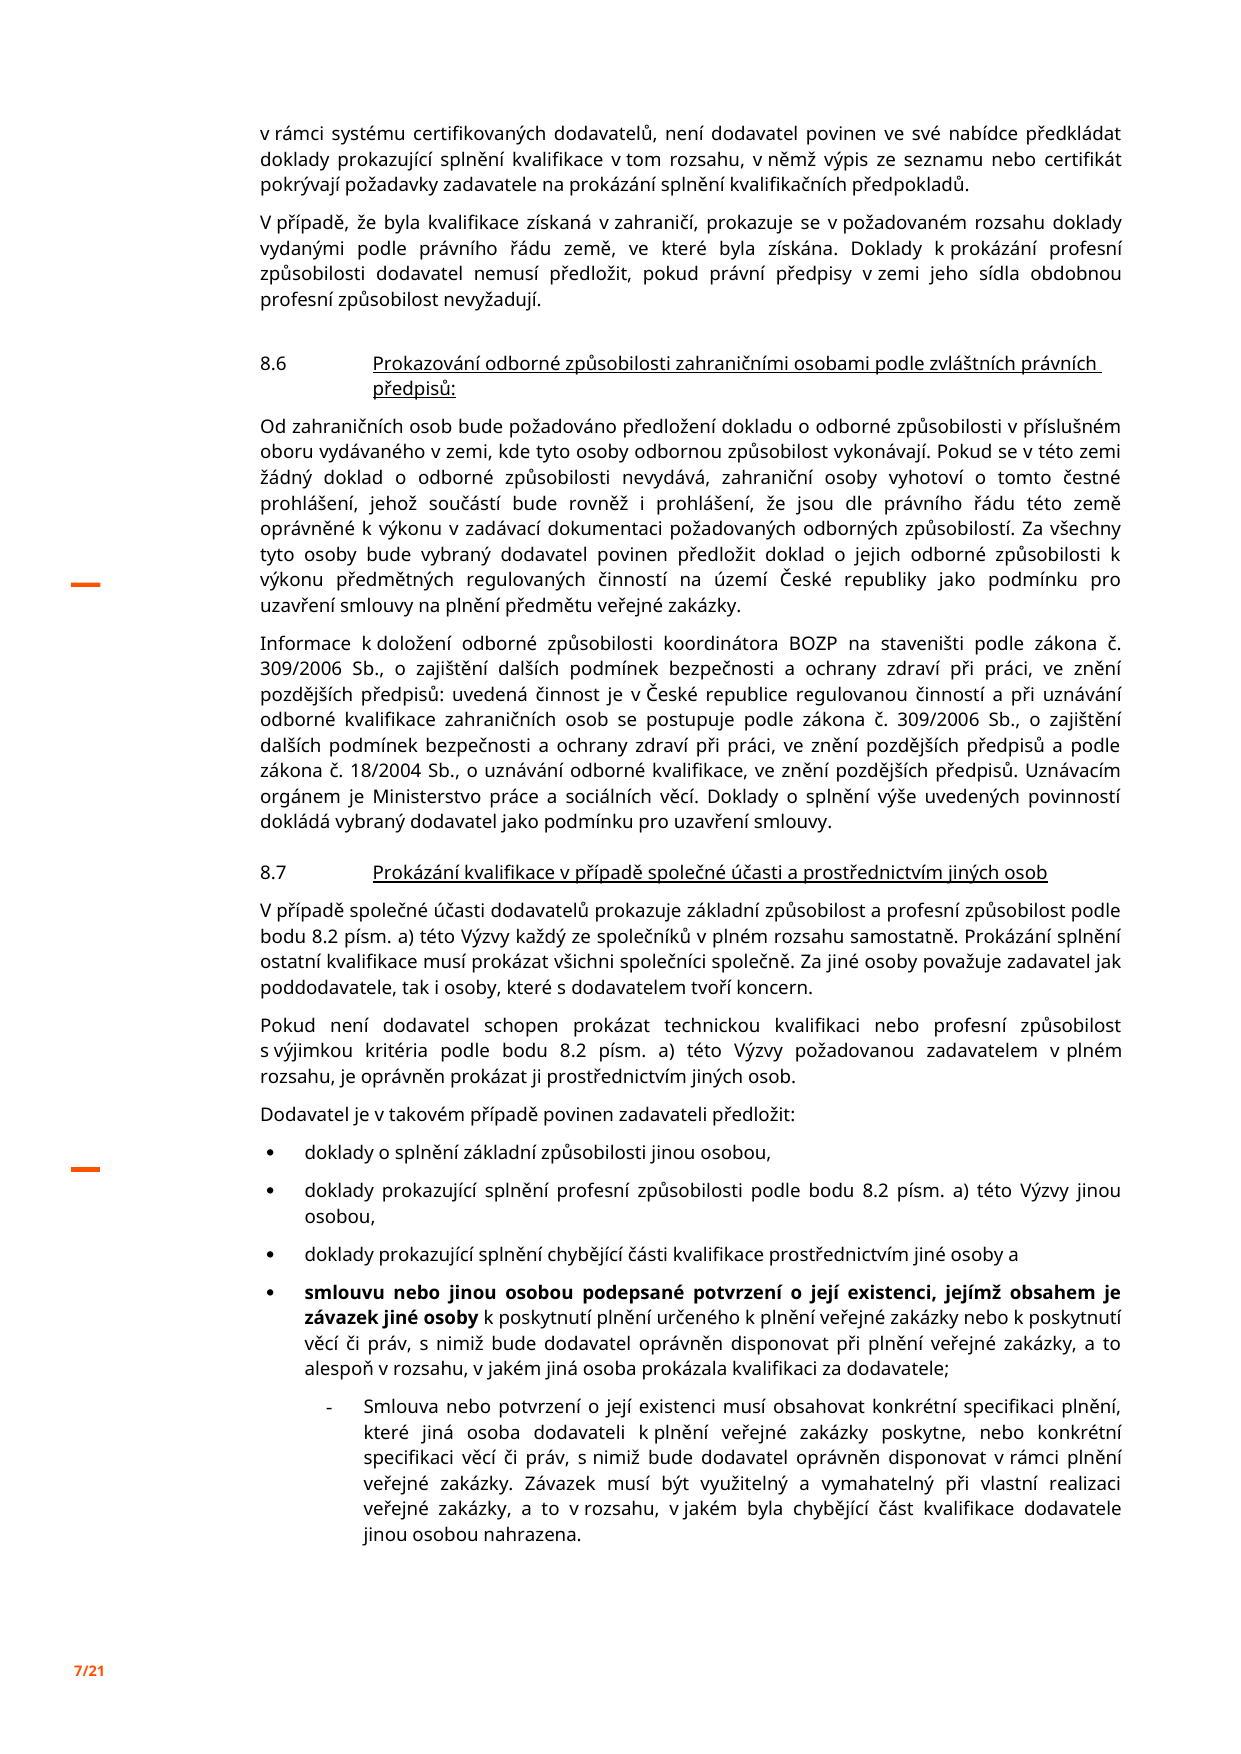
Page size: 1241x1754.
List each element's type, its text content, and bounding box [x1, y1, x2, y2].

list Prokazování odborné způsobilosti zahraničními osobami podle zvláštních právních předpisů: [260, 350, 1122, 401]
list doklady o splnění základní způsobilosti jinou osobou, [267, 1139, 1122, 1165]
text Od zahraničních osob bude požadováno předložení dokladu o odborné způsobilosti v příslušném oboru vydávaného v zemi, kde tyto osoby odbornou způsobilost vykonávají. Pokud se v této zemi žádný doklad o odborné způsobilosti nevydává, zahraniční osoby vyhotoví o tomto čestné prohlášení, jehož součástí bude rovněž i prohlášení, že jsou dle právního řádu této země oprávněné k výkonu v zadávací dokumentaci požadovaných odborných způsobilostí. Za všechny tyto osoby bude vybraný dodavatel povinen předložit doklad o jejich odborné způsobilosti k výkonu předmětných regulovaných činností na území České republiky jako podmínku pro uzavření smlouvy na plnění předmětu veřejné zakázky. [260, 413, 1122, 617]
list doklady prokazující splnění profesní způsobilosti podle bodu 8.2 písm. a) této Výzvy jinou osobou, [267, 1177, 1122, 1228]
text V případě, že byla kvalifikace získaná v zahraničí, prokazuje se v požadovaném rozsahu doklady vydanými podle právního řádu země, ve které byla získána. Doklady k prokázání profesní způsobilosti dodavatel nemusí předložit, pokud právní předpisy v zemi jeho sídla obdobnou profesní způsobilost nevyžadují. [260, 210, 1122, 312]
text Dodavatel je v takovém případě povinen zadavateli předložit: [260, 1101, 1122, 1127]
list Smlouva nebo potvrzení o její existenci musí obsahovat konkrétní specifikaci plnění, které jiná osoba dodavateli k plnění veřejné zakázky poskytne, nebo konkrétní specifikaci věcí či práv, s nimiž bude dodavatel oprávněn disponovat v rámci plnění veřejné zakázky. Závazek musí být využitelný a vymahatelný při vlastní realizaci veřejné zakázky, a to v rozsahu, v jakém byla chybějící část kvalifikace dodavatele jinou osobou nahrazena. [326, 1393, 1122, 1547]
list doklady prokazující splnění chybějící části kvalifikace prostřednictvím jiné osoby a [267, 1241, 1122, 1266]
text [260, 121, 1122, 197]
list Prokázání kvalifikace v případě společné účasti a prostřednictvím jiných osob [260, 860, 1122, 885]
text Informace k doložení odborné způsobilosti koordinátora BOZP na staveništi podle zákona č. 309/2006 Sb., o zajištění dalších podmínek bezpečnosti a ochrany zdraví při práci, ve znění pozdějších předpisů: uvedená činnost je v České republice regulovanou činností a při uznávání odborné kvalifikace zahraničních osob se postupuje podle zákona č. 309/2006 Sb., o zajištění dalších podmínek bezpečnosti a ochrany zdraví při práci, ve znění pozdějších předpisů a podle zákona č. 18/2004 Sb., o uznávání odborné kvalifikace, ve znění pozdějších předpisů. Uznávacím orgánem je Ministerstvo práce a sociálních věcí. Doklady o splnění výše uvedených povinností dokládá vybraný dodavatel jako podmínku pro uzavření smlouvy. [260, 630, 1122, 834]
list smlouvu nebo jinou osobou podepsané potvrzení o její existenci, jejímž obsahem je závazek jiné osoby k poskytnutí plnění určeného k plnění veřejné zakázky nebo k poskytnutí věcí či práv, s nimiž bude dodavatel oprávněn disponovat při plnění veřejné zakázky, a to alespoň v rozsahu, v jakém jiná osoba prokázala kvalifikaci za dodavatele; [267, 1279, 1122, 1381]
text Pokud není dodavatel schopen prokázat technickou kvalifikaci nebo profesní způsobilost s výjimkou kritéria podle bodu 8.2 písm. a) této Výzvy požadovanou zadavatelem v plném rozsahu, je oprávněn prokázat ji prostřednictvím jiných osob. [260, 1012, 1122, 1089]
text V případě společné účasti dodavatelů prokazuje základní způsobilost a profesní způsobilost podle bodu 8.2 písm. a) této Výzvy každý ze společníků v plném rozsahu samostatně. Prokázání splnění ostatní kvalifikace musí prokázat všichni společníci společně. Za jiné osoby považuje zadavatel jak poddodavatele, tak i osoby, které s dodavatelem tvoří koncern. [260, 898, 1122, 1000]
